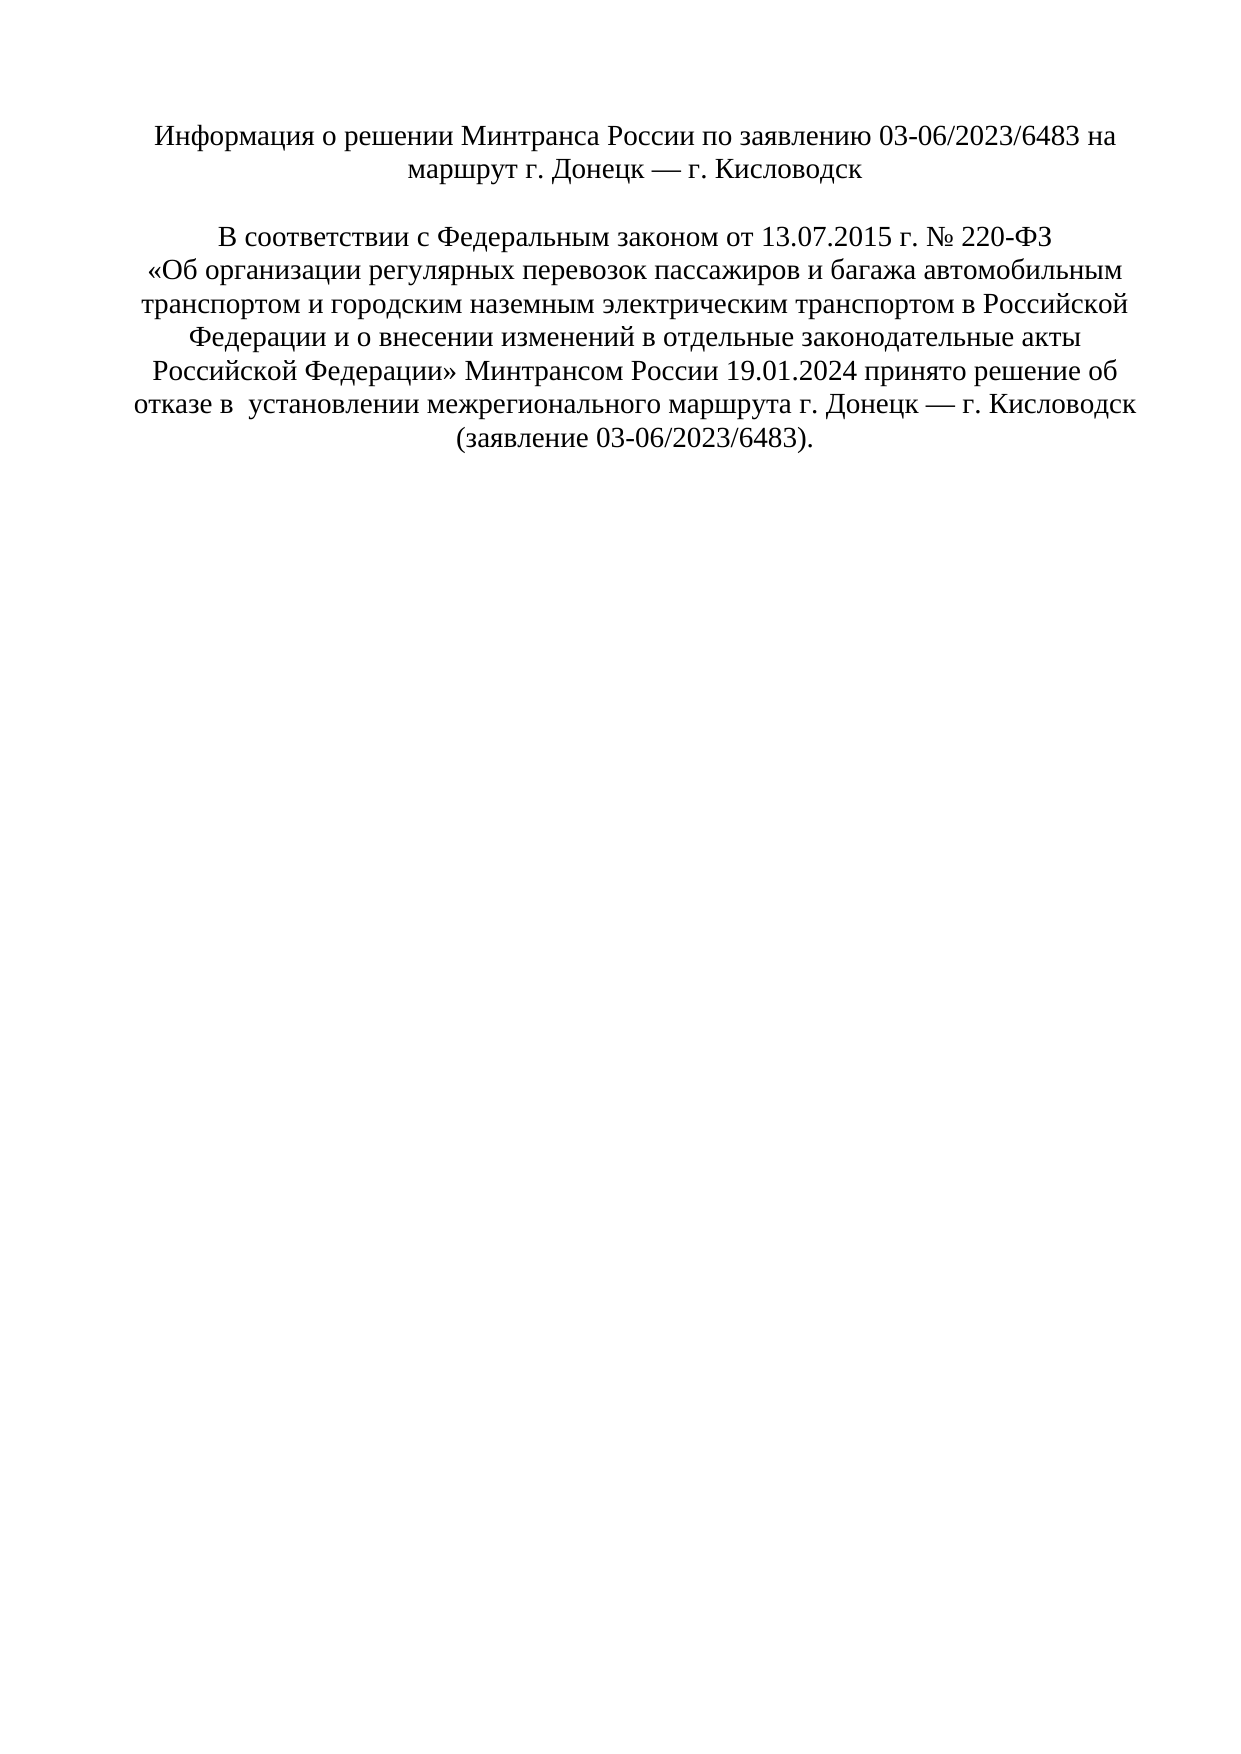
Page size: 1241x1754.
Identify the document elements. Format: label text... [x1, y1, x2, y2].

text Информация о решении Минтранса России по заявлению 03-06/2023/6483 на маршрут г. Донецк — г. Кисловодск [118, 118, 1152, 185]
text В соответствии с Федеральным законом от 13.07.2015 г. № 220-ФЗ «Об организации регулярных перевозок пассажиров и багажа автомобильным транспортом и городским наземным электрическим транспортом в Российской Федерации и о внесении изменений в отдельные законодательные акты Российской Федерации» Минтрансом России 19.01.2024 принято решение об отказе в установлении межрегионального маршрута г. Донецк — г. Кисловодск (заявление 03-06/2023/6483). [118, 219, 1152, 453]
